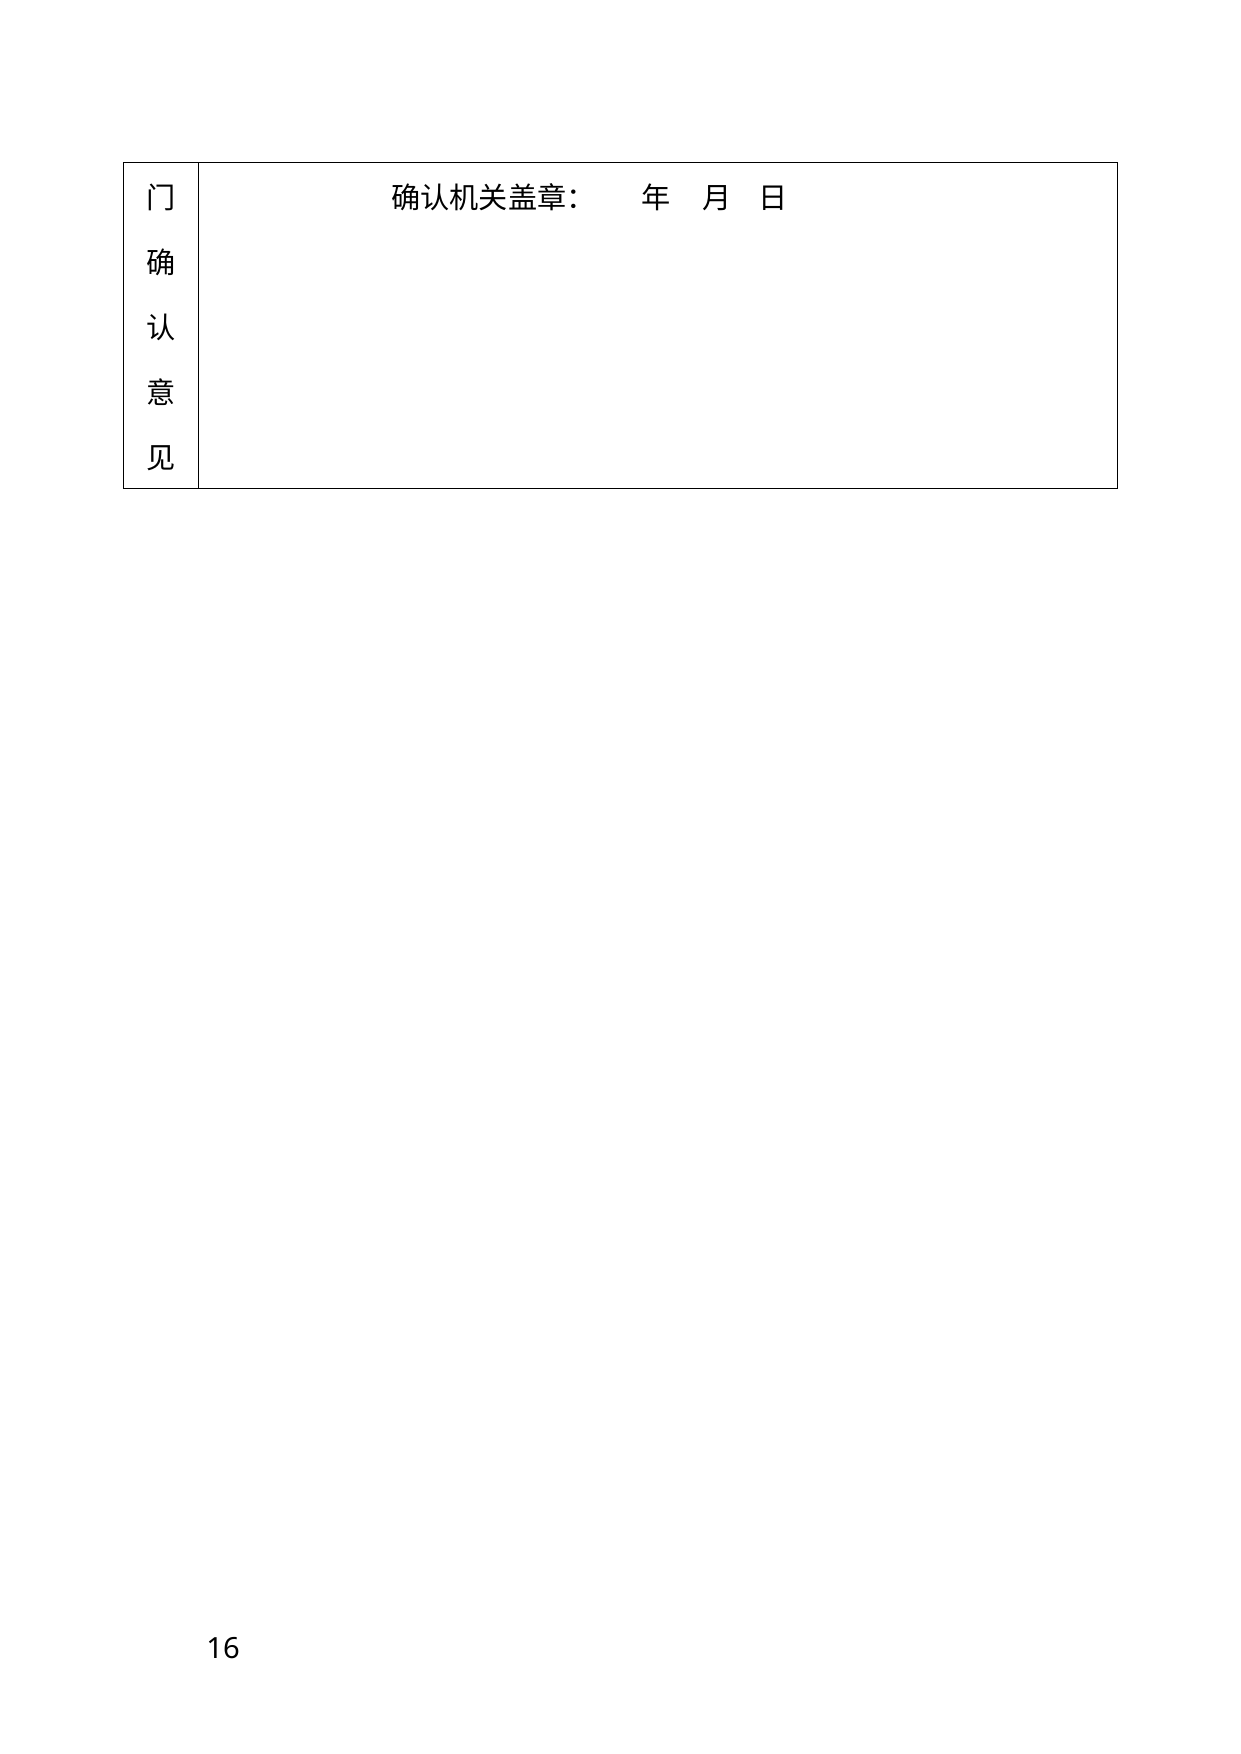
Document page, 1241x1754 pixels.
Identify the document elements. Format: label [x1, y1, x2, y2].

table_cell [124, 163, 198, 488]
table_cell [199, 163, 1117, 488]
